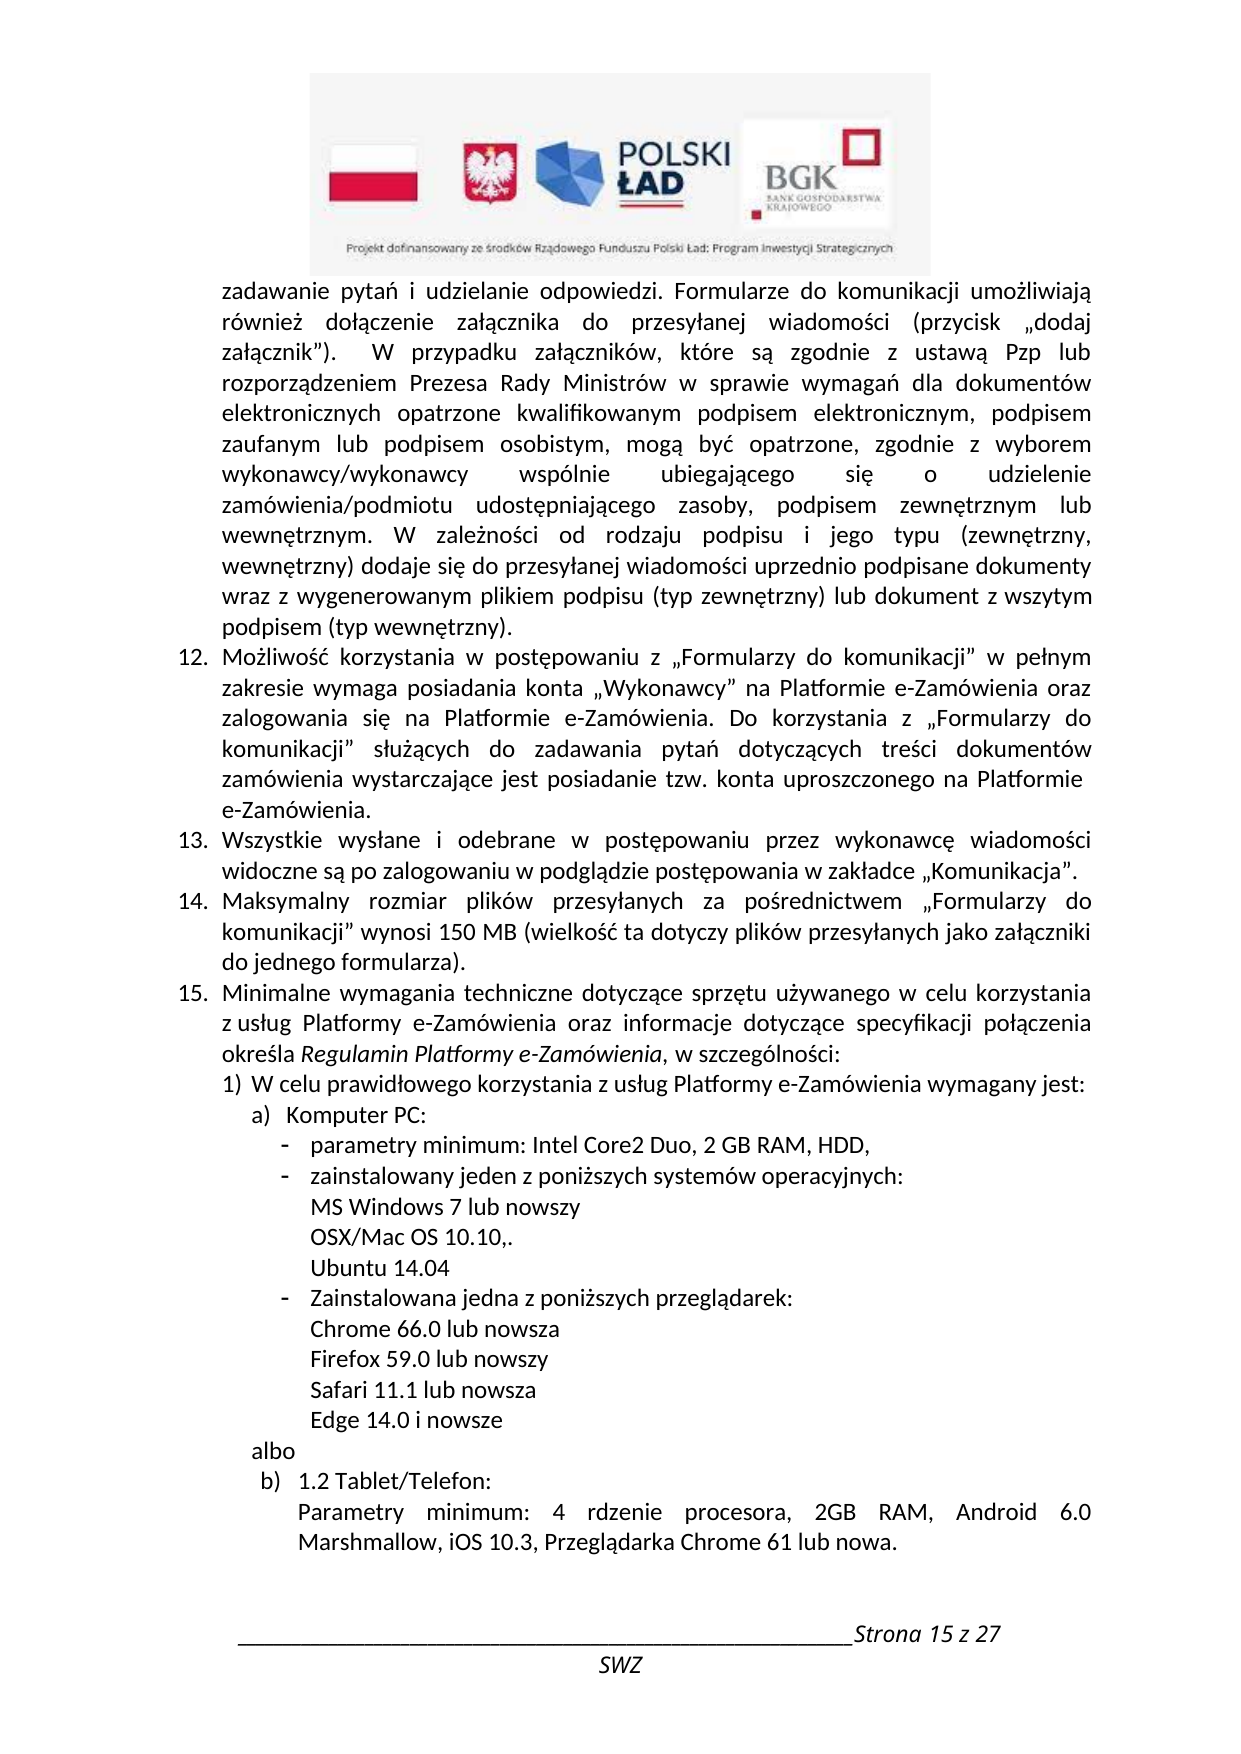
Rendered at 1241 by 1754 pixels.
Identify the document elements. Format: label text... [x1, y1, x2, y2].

list Możliwość korzystania w postępowaniu z „Formularzy do komunikacji” w pełnym zakresie wymaga posiadania konta „Wykonawcy” na Platformie e-Zamówienia oraz zalogowania się na Platformie e-Zamówienia. Do korzystania z „Formularzy do komunikacji” służących do zadawania pytań dotyczących treści dokumentów zamówienia wystarczające jest posiadanie tzw. konta uproszczonego na Platformie e-Zamówienia. [177, 641, 1092, 824]
picture [309, 73, 931, 276]
text Chrome 66.0 lub nowsza [310, 1313, 1092, 1343]
text albo [251, 1435, 1092, 1465]
text MS Windows 7 lub nowszy [310, 1191, 1092, 1221]
list Komputer PC: [251, 1099, 1092, 1130]
list parametry minimum: Intel Core2 Duo, 2 GB RAM, HDD, [281, 1130, 1092, 1160]
text Edge 14.0 i nowsze [310, 1404, 1092, 1435]
text Firefox 59.0 lub nowszy [310, 1343, 1092, 1374]
list Minimalne wymagania techniczne dotyczące sprzętu używanego w celu korzystania z usług Platformy e-Zamówienia oraz informacje dotyczące specyfikacji połączenia określa Regulamin Platformy e-Zamówienia, w szczególności: [177, 977, 1092, 1069]
list Maksymalny rozmiar plików przesyłanych za pośrednictwem „Formularzy do komunikacji” wynosi 150 MB (wielkość ta dotyczy plików przesyłanych jako załączniki do jednego formularza). [177, 886, 1092, 977]
list W celu prawidłowego korzystania z usług Platformy e-Zamówienia wymagany jest: [222, 1069, 1092, 1099]
text OSX/Mac OS 10.10,. [310, 1221, 1092, 1252]
list zainstalowany jeden z poniższych systemów operacyjnych: [281, 1160, 1092, 1191]
list Wszystkie wysłane i odebrane w postępowaniu przez wykonawcę wiadomości widoczne są po zalogowaniu w podglądzie postępowania w zakładce „Komunikacja”. [177, 824, 1092, 886]
list Zainstalowana jedna z poniższych przeglądarek: [281, 1282, 1092, 1313]
text Ubuntu 14.04 [310, 1252, 1092, 1282]
list 1.2 Tablet/Telefon: Parametry minimum: 4 rdzenie procesora, 2GB RAM, Android 6.0 Marshmallow, iOS 10.3, Przeglądarka Chrome 61 lub nowa. [260, 1465, 1092, 1557]
text Safari 11.1 lub nowsza [310, 1374, 1092, 1404]
